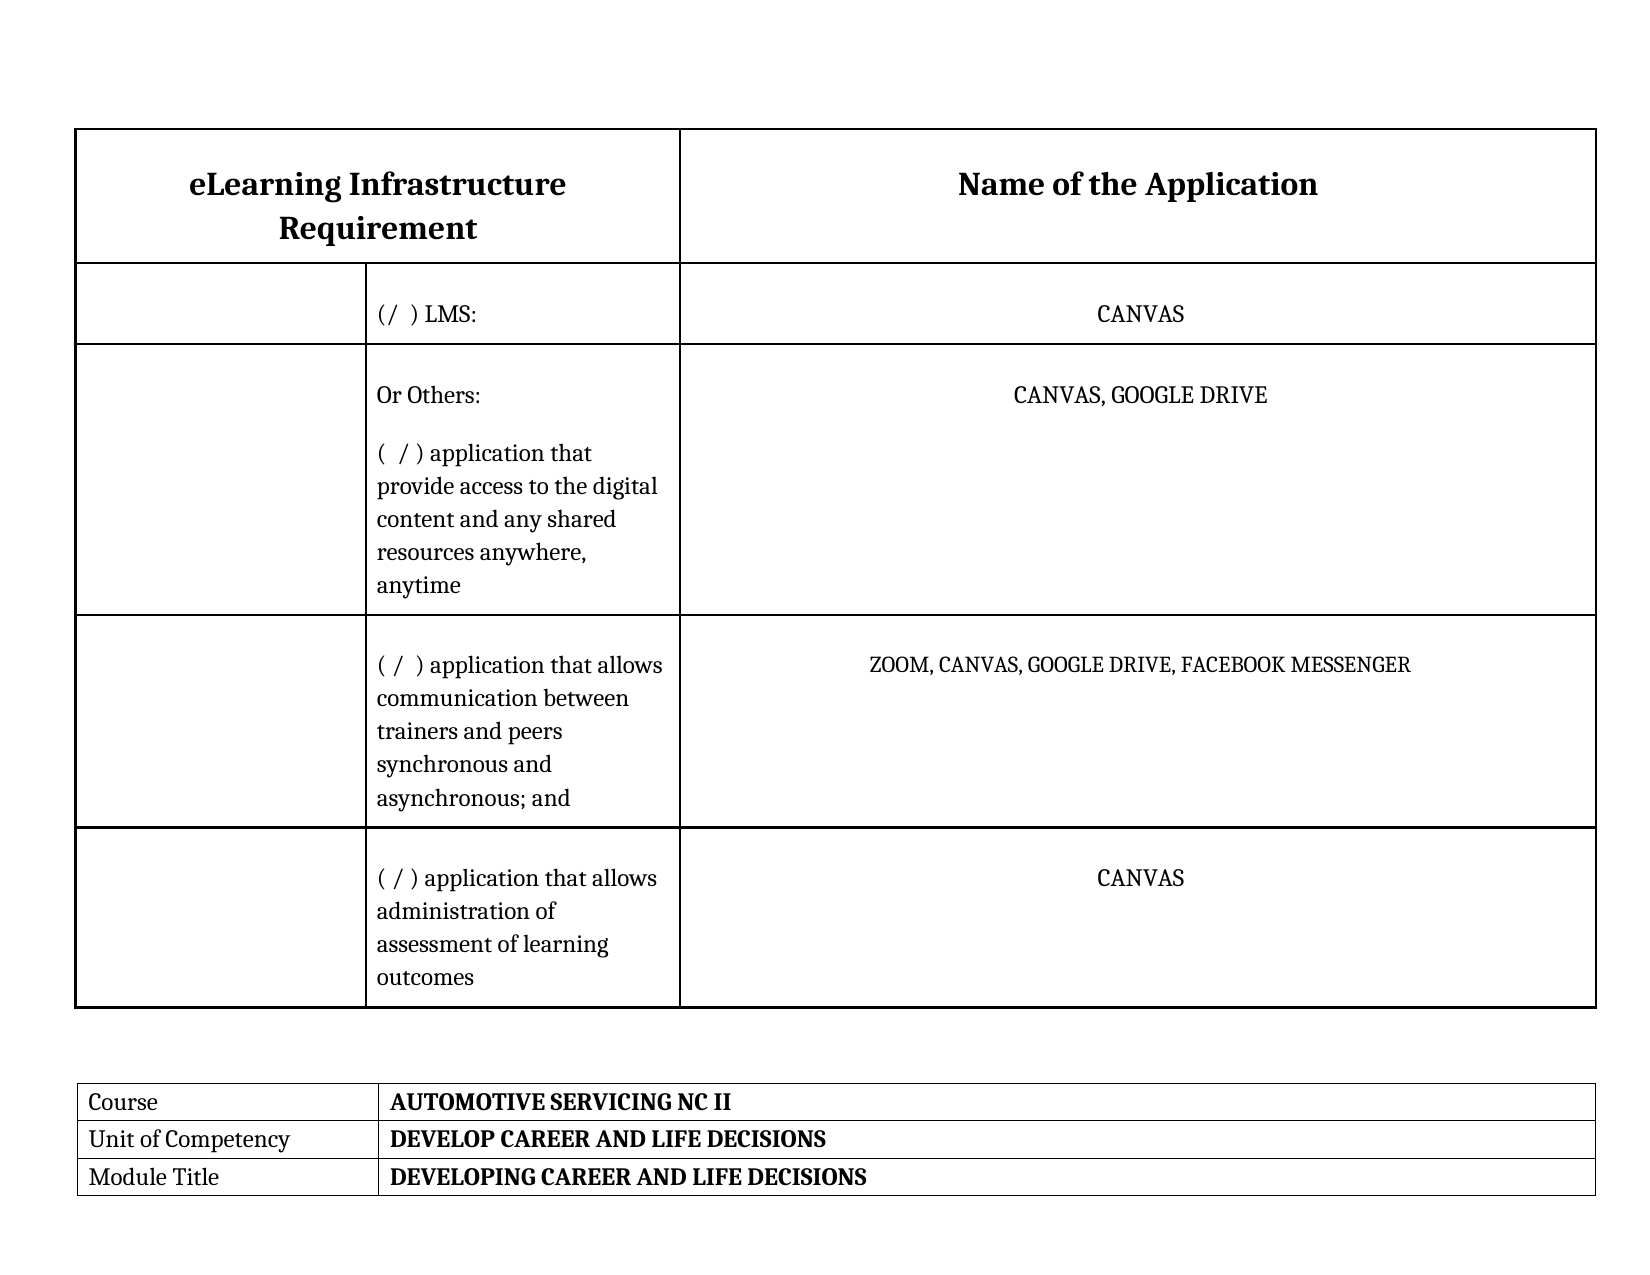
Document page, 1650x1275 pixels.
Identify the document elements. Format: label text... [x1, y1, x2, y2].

table_cell [77, 345, 365, 614]
table_header AUTOMOTIVE SERVICING NC II [379, 1084, 1595, 1120]
table_cell CANVAS [681, 264, 1595, 343]
table_cell CANVAS, GOOGLE DRIVE [681, 345, 1595, 614]
table_cell [77, 616, 365, 826]
table_cell Or Others: ( / ) application that provide access to the digital content and any shared resources anywhere, anytime [367, 345, 679, 614]
table_cell ( / ) application that allows communication between trainers and peers synchronous and asynchronous; and [367, 616, 679, 826]
table_cell CANVAS [681, 829, 1595, 1006]
table_cell [77, 829, 365, 1006]
table_cell Module Title [78, 1159, 378, 1195]
table_cell [77, 264, 365, 343]
table_cell (/ ) LMS: [367, 264, 679, 343]
table_cell ZOOM, CANVAS, GOOGLE DRIVE, FACEBOOK MESSENGER [681, 616, 1595, 826]
table_cell DEVELOP CAREER AND LIFE DECISIONS [379, 1121, 1595, 1158]
table_cell DEVELOPING CAREER AND LIFE DECISIONS [379, 1159, 1595, 1195]
table_cell ( / ) application that allows administration of assessment of learning outcomes [367, 829, 679, 1006]
table_header Name of the Application [681, 130, 1595, 262]
table_cell Unit of Competency [78, 1121, 378, 1158]
table_header Course [78, 1084, 378, 1120]
table_header eLearning Infrastructure Requirement [77, 130, 679, 262]
